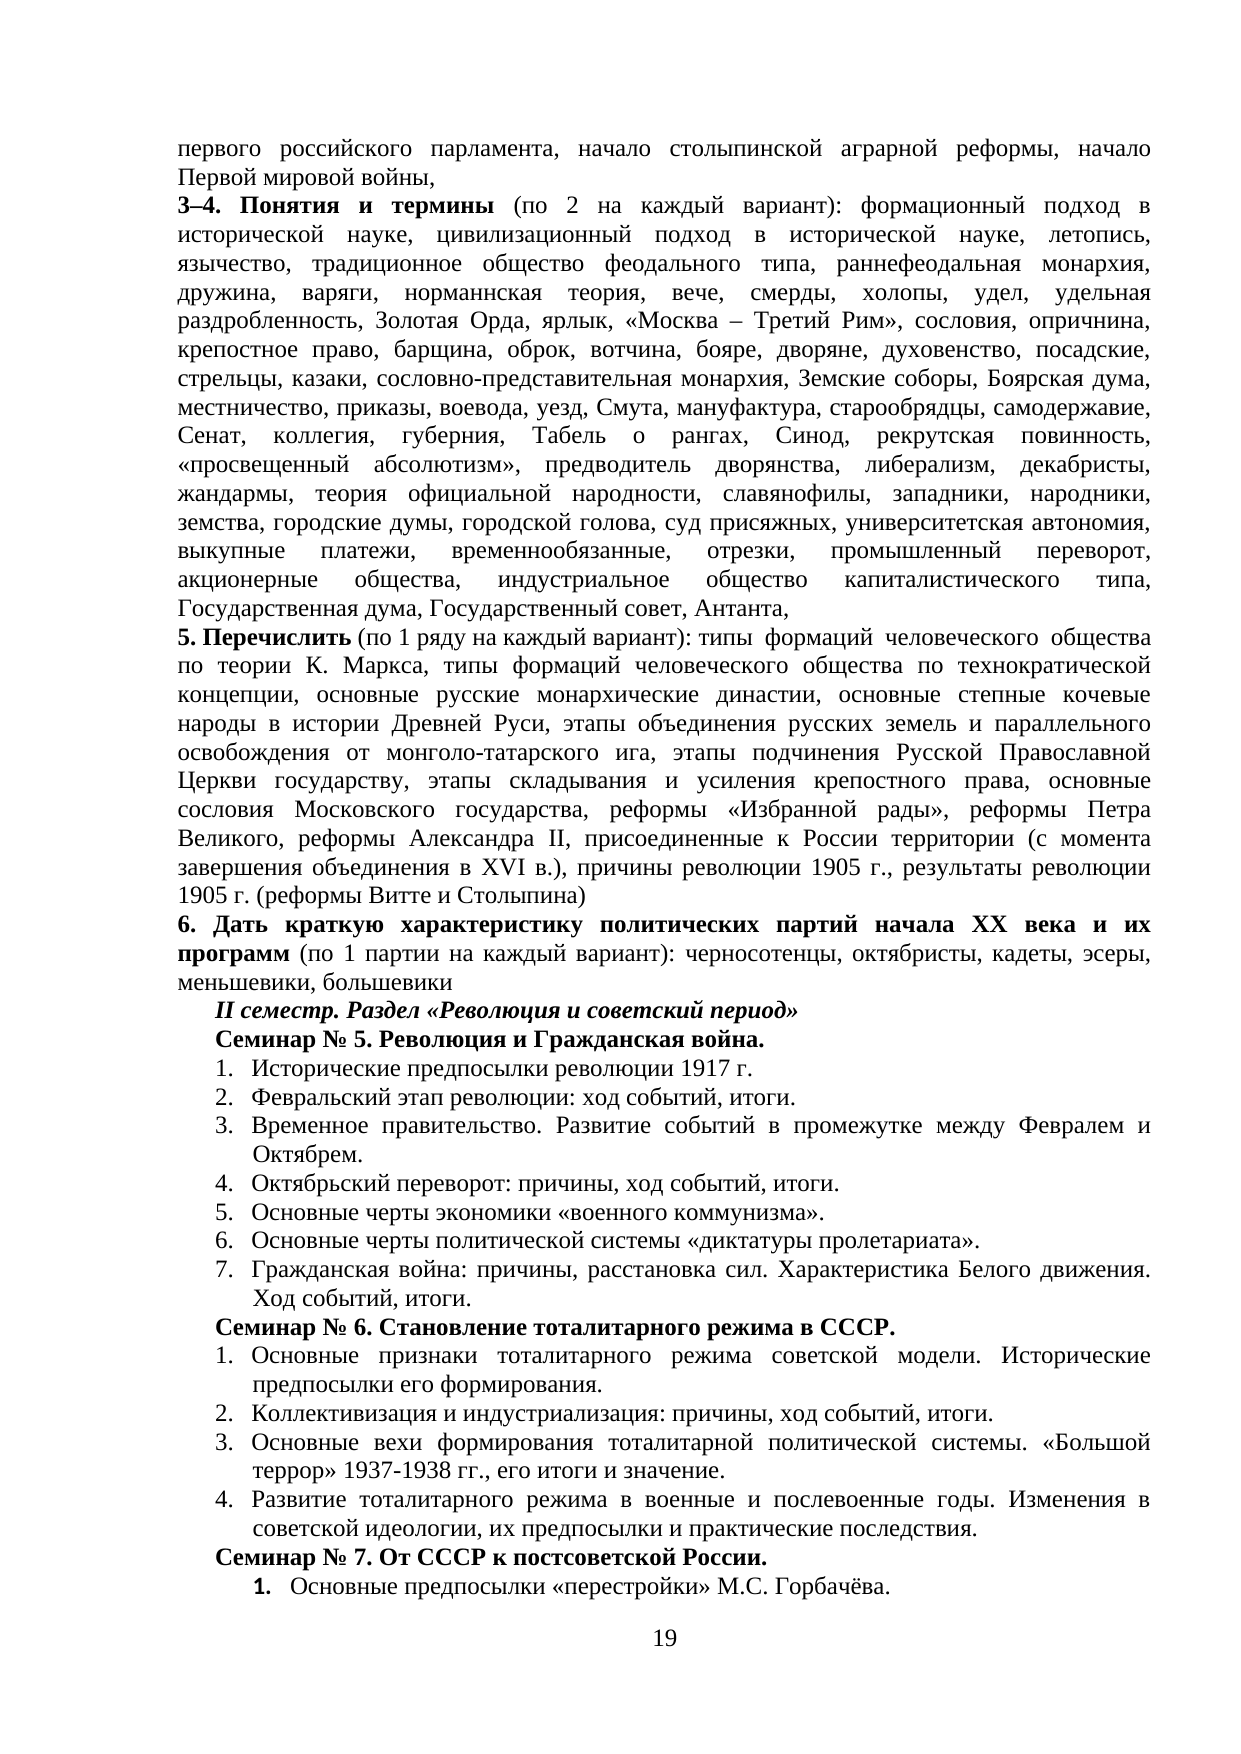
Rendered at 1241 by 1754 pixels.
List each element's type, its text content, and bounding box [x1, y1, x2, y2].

list Исторические предпосылки революции 1917 г. [215, 1053, 1152, 1082]
text Семинар № 6. Становление тоталитарного режима в СССР. [215, 1312, 1152, 1340]
text 6. Дать краткую характеристику политических партий начала ХХ века и их программ (по 1 партии на каждый вариант): черносотенцы, октябристы, кадеты, эсеры, меньшевики, большевики [177, 909, 1152, 995]
list Основные черты политической системы «диктатуры пролетариата». [215, 1225, 1152, 1254]
list Коллективизация и индустриализация: причины, ход событий, итоги. [215, 1398, 1152, 1427]
text II семестр. Раздел «Революция и советский период» [215, 995, 1152, 1024]
list Развитие тоталитарного режима в военные и послевоенные годы. Изменения в советской идеологии, их предпосылки и практические последствия. [215, 1484, 1152, 1542]
list Основные предпосылки «перестройки» М.С. Горбачёва. [252, 1570, 1152, 1601]
text Семинар № 5. Революция и Гражданская война. [215, 1024, 1152, 1053]
text 5. Перечислить (по 1 ряду на каждый вариант): типы формаций человеческого общества по теории К. Маркса, типы формаций человеческого общества по технократической концепции, основные русские монархические династии, основные степные кочевые народы в истории Древней Руси, этапы объединения русских земель и параллельного освобождения от монголо-татарского ига, этапы подчинения Русской Православной Церкви государству, этапы складывания и усиления крепостного права, основные сословия Московского государства, реформы «Избранной рады», реформы Петра Великого, реформы Александра II, присоединенные к России территории (с момента завершения объединения в XVI в.), причины революции 1905 г., результаты революции 1905 г. (реформы Витте и Столыпина) [177, 622, 1152, 909]
text Семинар № 7. От СССР к постсоветской России. [215, 1542, 1152, 1570]
list Основные черты экономики «военного коммунизма». [215, 1197, 1152, 1225]
list Февральский этап революции: ход событий, итоги. [215, 1082, 1152, 1110]
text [177, 133, 1152, 190]
text 3–4. Понятия и термины (по 2 на каждый вариант): формационный подход в исторической науке, цивилизационный подход в исторической науке, летопись, язычество, традиционное общество феодального типа, раннефеодальная монархия, дружина, варяги, норманнская теория, вече, смерды, холопы, удел, удельная раздробленность, Золотая Орда, ярлык, «Москва – Третий Рим», сословия, опричнина, крепостное право, барщина, оброк, вотчина, бояре, дворяне, духовенство, посадские, стрельцы, казаки, сословно-представительная монархия, Земские соборы, Боярская дума, местничество, приказы, воевода, уезд, Смута, мануфактура, старообрядцы, самодержавие, Сенат, коллегия, губерния, Табель о рангах, Синод, рекрутская повинность, «просвещенный абсолютизм», предводитель дворянства, либерализм, декабристы, жандармы, теория официальной народности, славянофилы, западники, народники, земства, городские думы, городской голова, суд присяжных, университетская автономия, выкупные платежи, временнообязанные, отрезки, промышленный переворот, акционерные общества, индустриальное общество капиталистического типа, Государственная дума, Государственный совет, Антанта, [177, 190, 1152, 622]
list Основные признаки тоталитарного режима советской модели. Исторические предпосылки его формирования. [215, 1340, 1152, 1398]
list Гражданская война: причины, расстановка сил. Характеристика Белого движения. Ход событий, итоги. [215, 1254, 1152, 1312]
list Временное правительство. Развитие событий в промежутке между Февралем и Октябрем. [215, 1110, 1152, 1168]
list Основные вехи формирования тоталитарной политической системы. «Большой террор» 1937-1938 гг., его итоги и значение. [215, 1427, 1152, 1484]
list Октябрьский переворот: причины, ход событий, итоги. [215, 1168, 1152, 1197]
